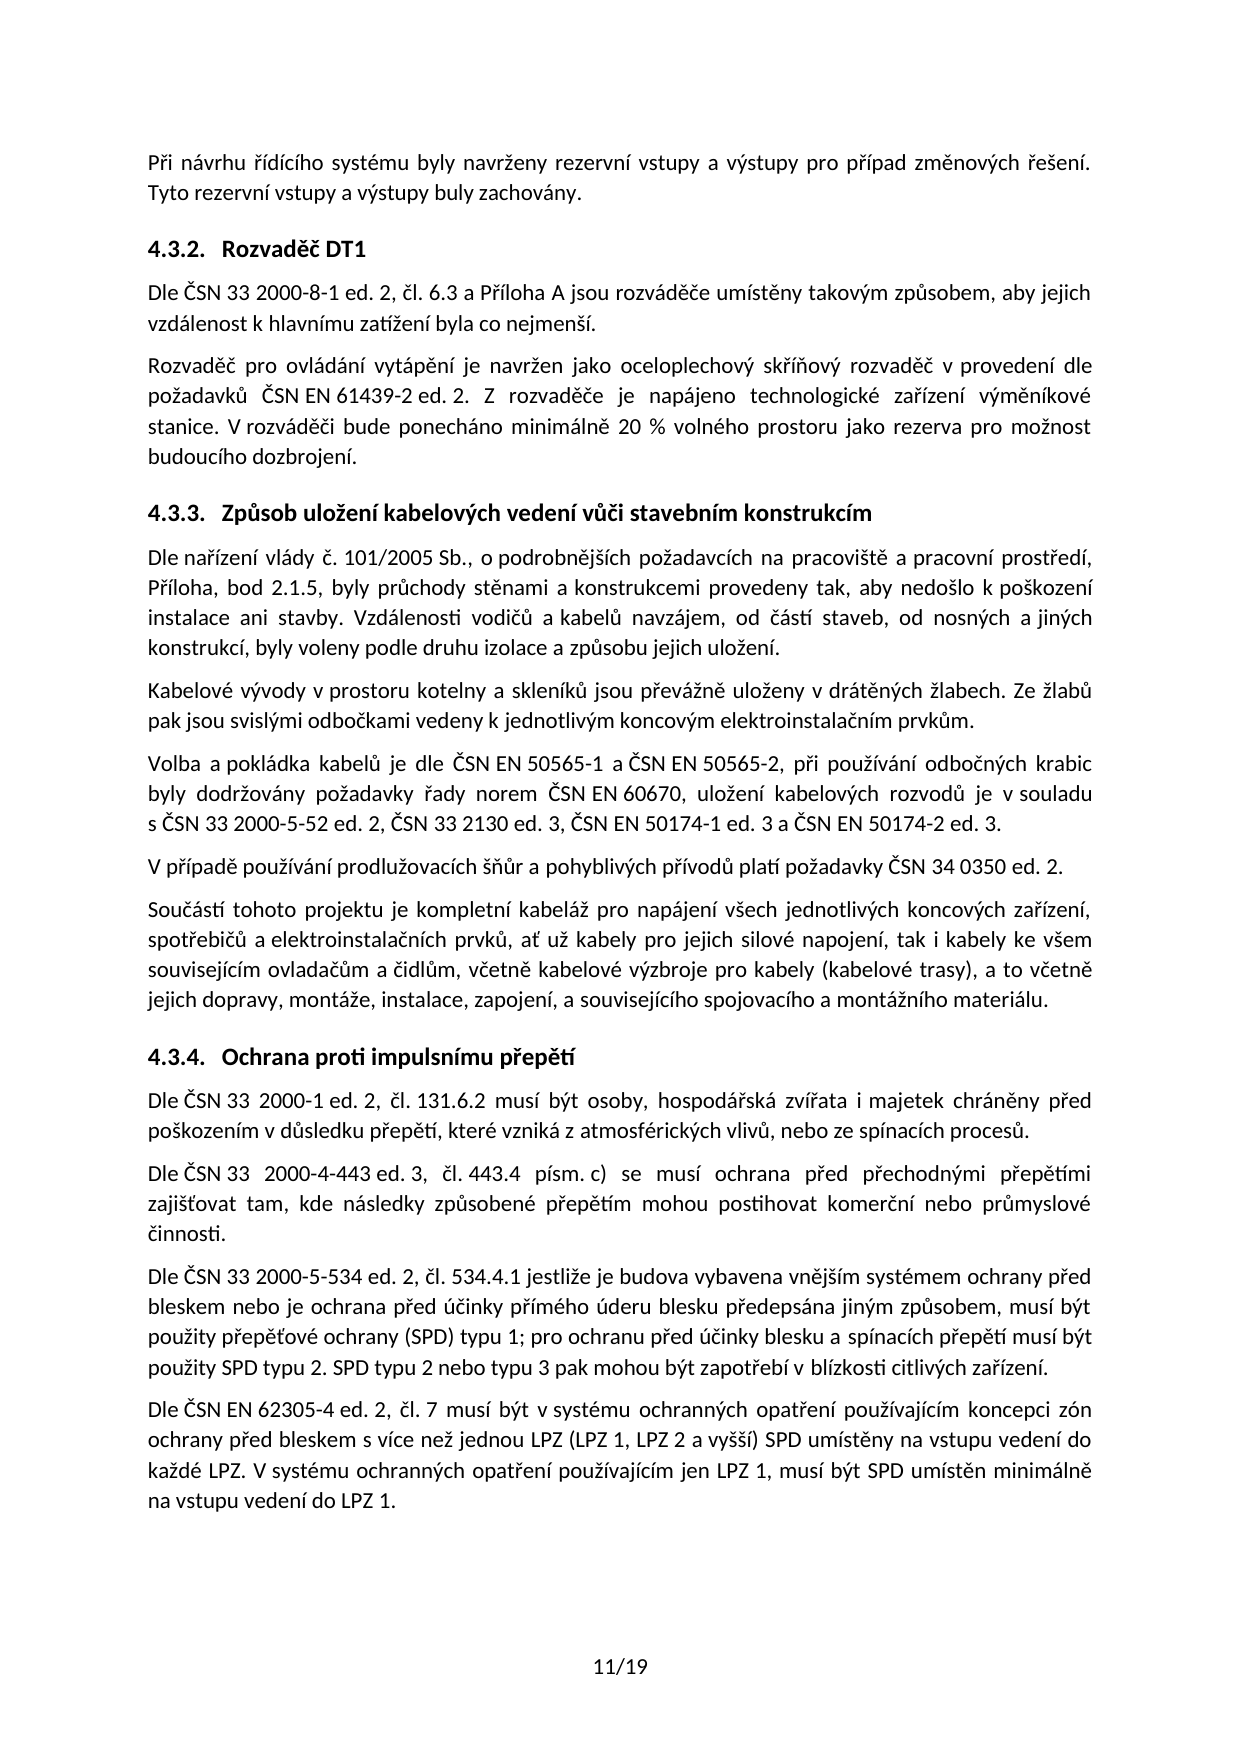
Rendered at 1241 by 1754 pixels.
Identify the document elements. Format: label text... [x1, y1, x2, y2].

subtitle Způsob uložení kabelových vedení vůči stavebním konstrukcím [148, 497, 1092, 528]
text Dle ČSN 33 2000-4-443 ed. 3, čl. 443.4 písm. c) se musí ochrana před přechodnými přepětími zajišťovat tam, kde následky způsobené přepětím mohou postihovat komerční nebo průmyslové činnosti. [148, 1159, 1092, 1247]
text Dle nařízení vlády č. 101/2005 Sb., o podrobnějších požadavcích na pracoviště a pracovní prostředí, Příloha, bod 2.1.5, byly průchody stěnami a konstrukcemi provedeny tak, aby nedošlo k poškození instalace ani stavby. Vzdálenosti vodičů a kabelů navzájem, od částí staveb, od nosných a jiných konstrukcí, byly voleny podle druhu izolace a způsobu jejich uložení. [148, 543, 1092, 661]
text Dle ČSN 33 2000-1 ed. 2, čl. 131.6.2 musí být osoby, hospodářská zvířata i majetek chráněny před poškozením v důsledku přepětí, které vzniká z atmosférických vlivů, nebo ze spínacích procesů. [148, 1086, 1092, 1144]
text Součástí tohoto projektu je kompletní kabeláž pro napájení všech jednotlivých koncových zařízení, spotřebičů a elektroinstalačních prvků, ať už kabely pro jejich silové napojení, tak i kabely ke všem souvisejícím ovladačům a čidlům, včetně kabelové výzbroje pro kabely (kabelové trasy), a to včetně jejich dopravy, montáže, instalace, zapojení, a souvisejícího spojovacího a montážního materiálu. [148, 895, 1092, 1013]
text Dle ČSN EN 62305-4 ed. 2, čl. 7 musí být v systému ochranných opatření používajícím koncepci zón ochrany před bleskem s více než jednou LPZ (LPZ 1, LPZ 2 a vyšší) SPD umístěny na vstupu vedení do každé LPZ. V systému ochranných opatření používajícím jen LPZ 1, musí být SPD umístěn minimálně na vstupu vedení do LPZ 1. [148, 1395, 1092, 1514]
subtitle Rozvaděč DT1 [148, 233, 1092, 264]
text Kabelové vývody v prostoru kotelny a skleníků jsou převážně uloženy v drátěných žlabech. Ze žlabů pak jsou svislými odbočkami vedeny k jednotlivým koncovým elektroinstalačním prvkům. [148, 676, 1092, 734]
text Rozvaděč pro ovládání vytápění je navržen jako oceloplechový skříňový rozvaděč v provedení dle požadavků ČSN EN 61439-2 ed. 2. Z rozvaděče je napájeno technologické zařízení výměníkové stanice. V rozváděči bude ponecháno minimálně 20 % volného prostoru jako rezerva pro možnost budoucího dozbrojení. [148, 351, 1092, 470]
text Při návrhu řídícího systému byly navrženy rezervní vstupy a výstupy pro případ změnových řešení. Tyto rezervní vstupy a výstupy buly zachovány. [148, 148, 1092, 206]
text V případě používání prodlužovacích šňůr a pohyblivých přívodů platí požadavky ČSN 34 0350 ed. 2. [148, 852, 1092, 880]
text Dle ČSN 33 2000-8-1 ed. 2, čl. 6.3 a Příloha A jsou rozváděče umístěny takovým způsobem, aby jejich vzdálenost k hlavnímu zatížení byla co nejmenší. [148, 278, 1092, 337]
text Dle ČSN 33 2000-5-534 ed. 2, čl. 534.4.1 jestliže je budova vybavena vnějším systémem ochrany před bleskem nebo je ochrana před účinky přímého úderu blesku předepsána jiným způsobem, musí být použity přepěťové ochrany (SPD) typu 1; pro ochranu před účinky blesku a spínacích přepětí musí být použity SPD typu 2. SPD typu 2 nebo typu 3 pak mohou být zapotřebí v blízkosti citlivých zařízení. [148, 1262, 1092, 1381]
subtitle Ochrana proti impulsnímu přepětí [148, 1041, 1092, 1071]
text Volba a pokládka kabelů je dle ČSN EN 50565-1 a ČSN EN 50565-2, při používání odbočných krabic byly dodržovány požadavky řady norem ČSN EN 60670, uložení kabelových rozvodů je v souladu s ČSN 33 2000-5-52 ed. 2, ČSN 33 2130 ed. 3, ČSN EN 50174-1 ed. 3 a ČSN EN 50174-2 ed. 3. [148, 749, 1092, 837]
